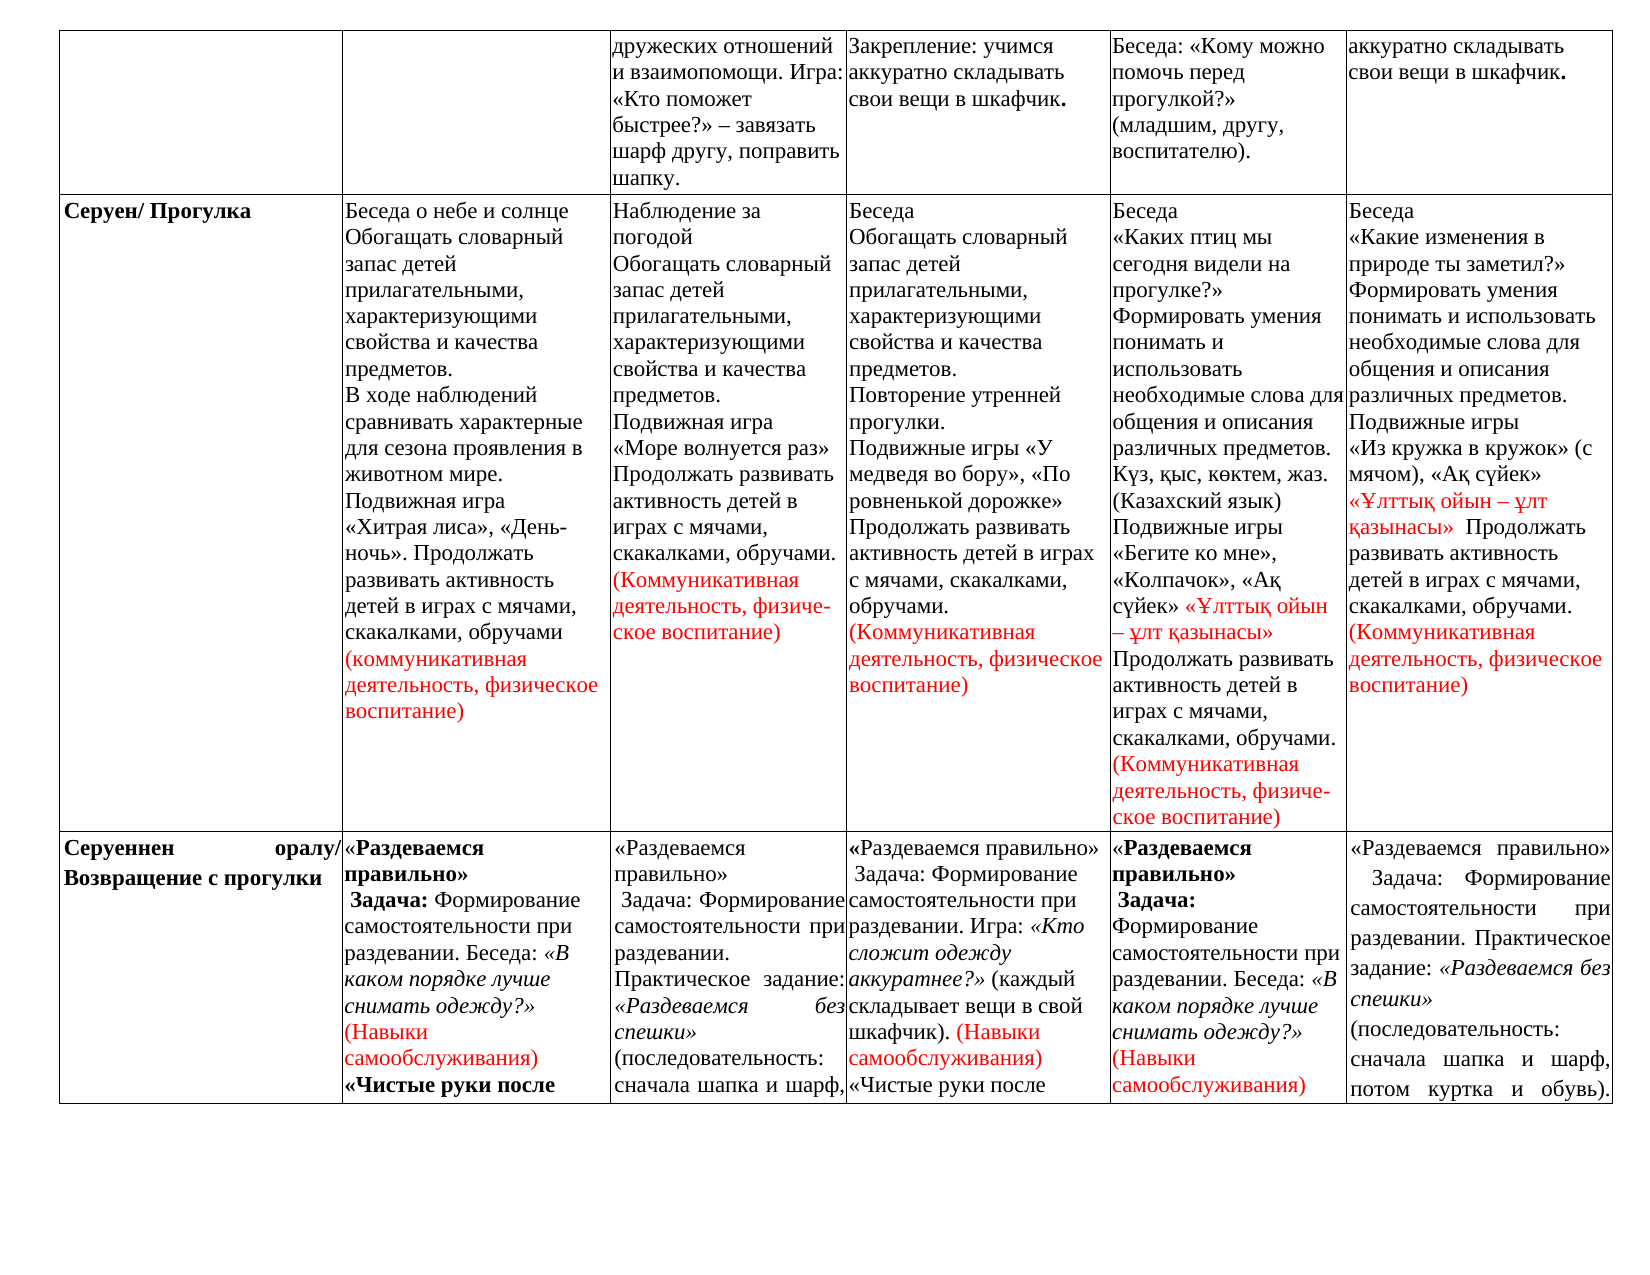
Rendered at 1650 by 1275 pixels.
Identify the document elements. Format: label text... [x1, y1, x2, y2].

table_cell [611, 31, 846, 194]
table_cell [60, 832, 342, 1103]
table_cell Беседа «Каких птиц мы сегодня видели на прогулке?» Формировать умения понимать и использовать необходимые слова для общения и описания различных предметов. Күз, қыс, көктем, жаз. (Казахский язык) Подвижные игры «Бегите ко мне», «Колпачок», «Ақ сүйек» «Ұлттық ойын – ұлт қазынасы» Продолжать развивать активность детей в играх с мячами, скакалками, обручами. (Коммуникативная деятельность, физическое воспитание) [1111, 195, 1346, 831]
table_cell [60, 31, 342, 194]
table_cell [1347, 31, 1612, 194]
table_cell Серуен/ Прогулка [60, 195, 342, 831]
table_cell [1111, 832, 1346, 1103]
table_cell Беседа о небе и солнце Обогащать словарный запас детей прилагательными, характеризующими свойства и качества предметов. В ходе наблюдений сравнивать характерные для сезона проявления в животном мире. Подвижная игра «Хитрая лиса», «День- ночь». Продолжать развивать активность детей в играх с мячами, скакалками, обручами (коммуникативная деятельность, физическое воспитание) [343, 195, 610, 831]
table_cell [1111, 31, 1346, 194]
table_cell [847, 832, 1110, 1103]
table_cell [611, 832, 846, 1103]
table_cell Наблюдение за погодой Обогащать словарный запас детей прилагательными, характеризующими свойства и качества предметов. Подвижная игра «Море волнуется раз» Продолжать развивать активность детей в играх с мячами, скакалками, обручами. (Коммуникативная деятельность, физическое воспитание) [611, 195, 846, 831]
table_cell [1347, 832, 1612, 1103]
table_cell Беседа Обогащать словарный запас детей прилагательными, характеризующими свойства и качества предметов. Повторение утренней прогулки. Подвижные игры «У медведя во бору», «По ровненькой дорожке» Продолжать развивать активность детей в играх с мячами, скакалками, обручами. (Коммуникативная деятельность, физическое воспитание) [847, 195, 1110, 831]
table_cell Беседа «Какие изменения в природе ты заметил?» Формировать умения понимать и использовать необходимые слова для общения и описания различных предметов. Подвижные игры «Из кружка в кружок» (с мячом), «Ақ сүйек» «Ұлттық ойын – ұлт қазынасы» Продолжать развивать активность детей в играх с мячами, скакалками, обручами. (Коммуникативная деятельность, физическое воспитание) [1347, 195, 1612, 831]
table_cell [343, 31, 610, 194]
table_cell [343, 832, 610, 1103]
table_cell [847, 31, 1110, 194]
